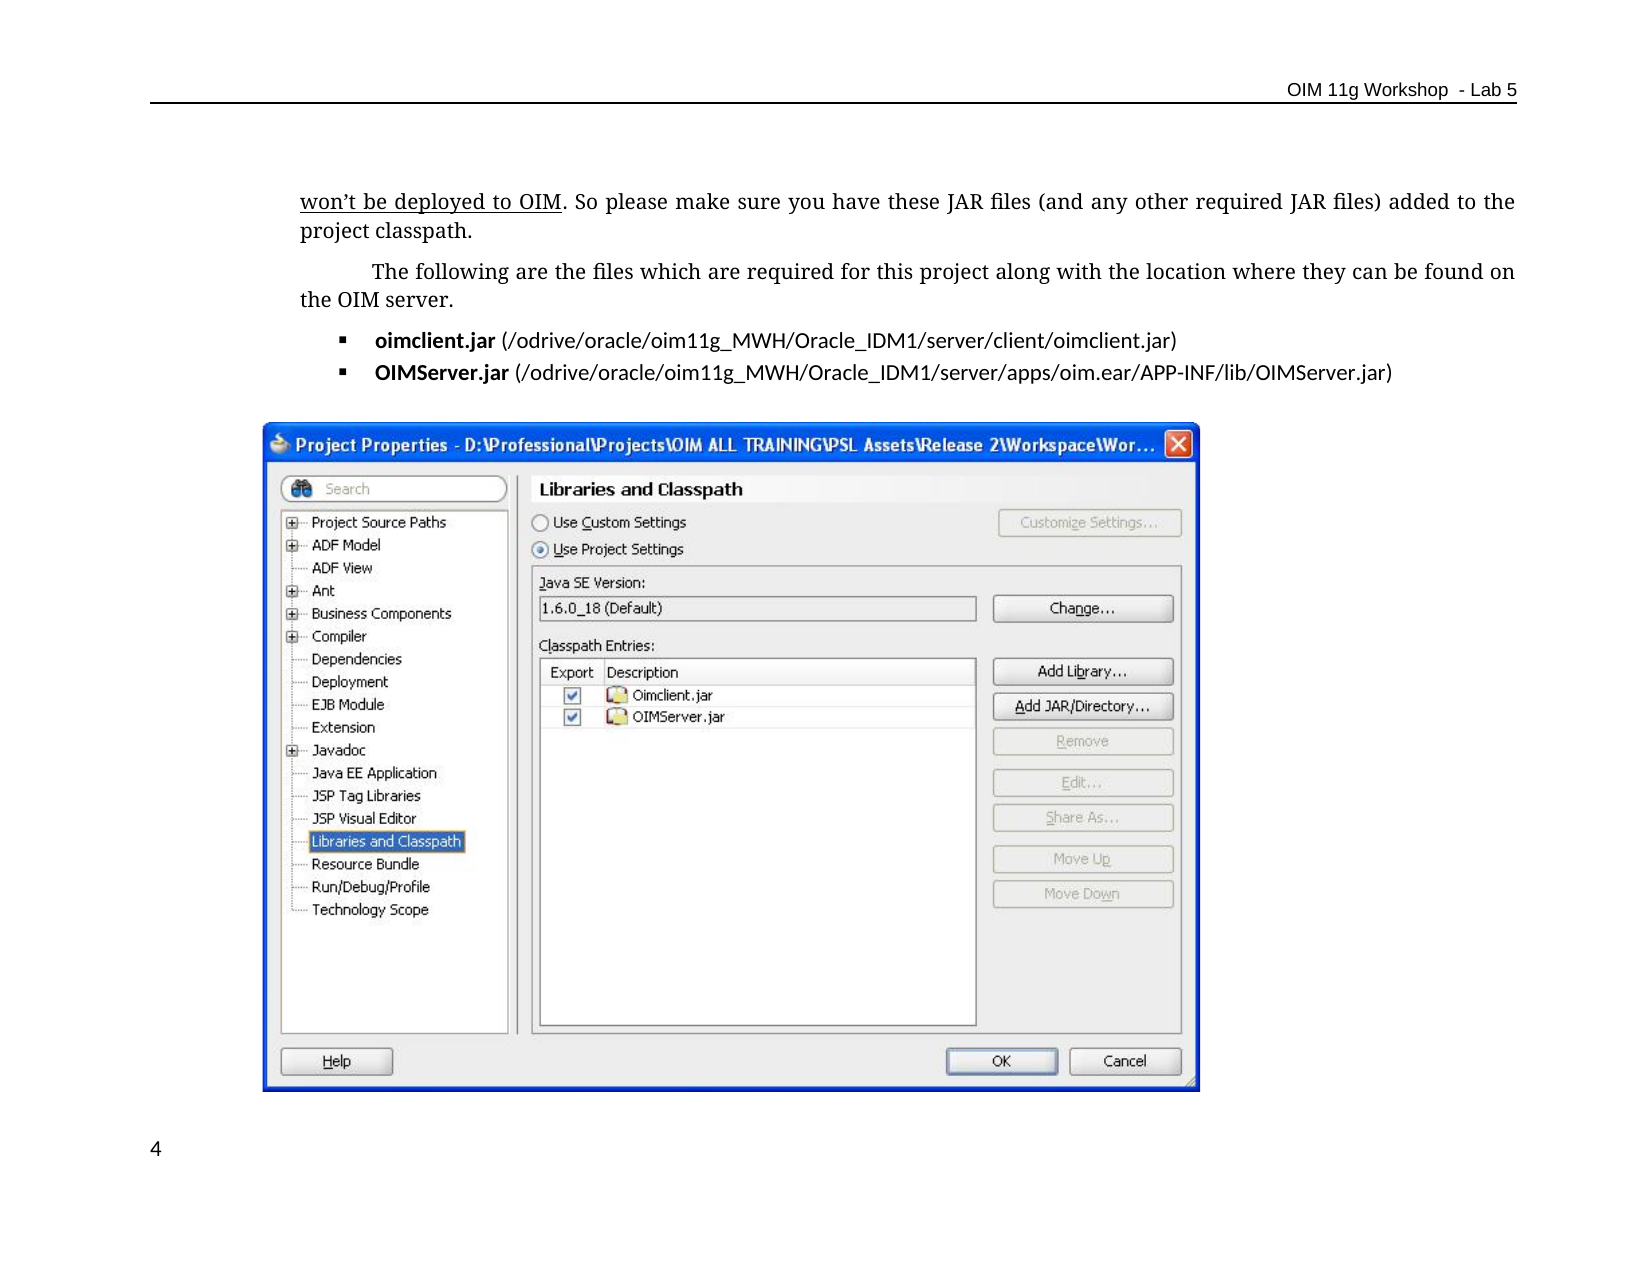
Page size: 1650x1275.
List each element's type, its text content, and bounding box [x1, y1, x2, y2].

list oimclient.jar (/odrive/oracle/oim11g_MWH/Oracle_IDM1/server/client/oimclient.jar) [337, 326, 1517, 354]
list OIMServer.jar (/odrive/oracle/oim11g_MWH/Oracle_IDM1/server/apps/oim.ear/APP-INF/lib/OIMServer.jar) [337, 358, 1517, 386]
picture [262, 422, 1200, 1092]
text The following are the files which are required for this project along with the location where they can be found on the OIM server. [300, 257, 1517, 314]
